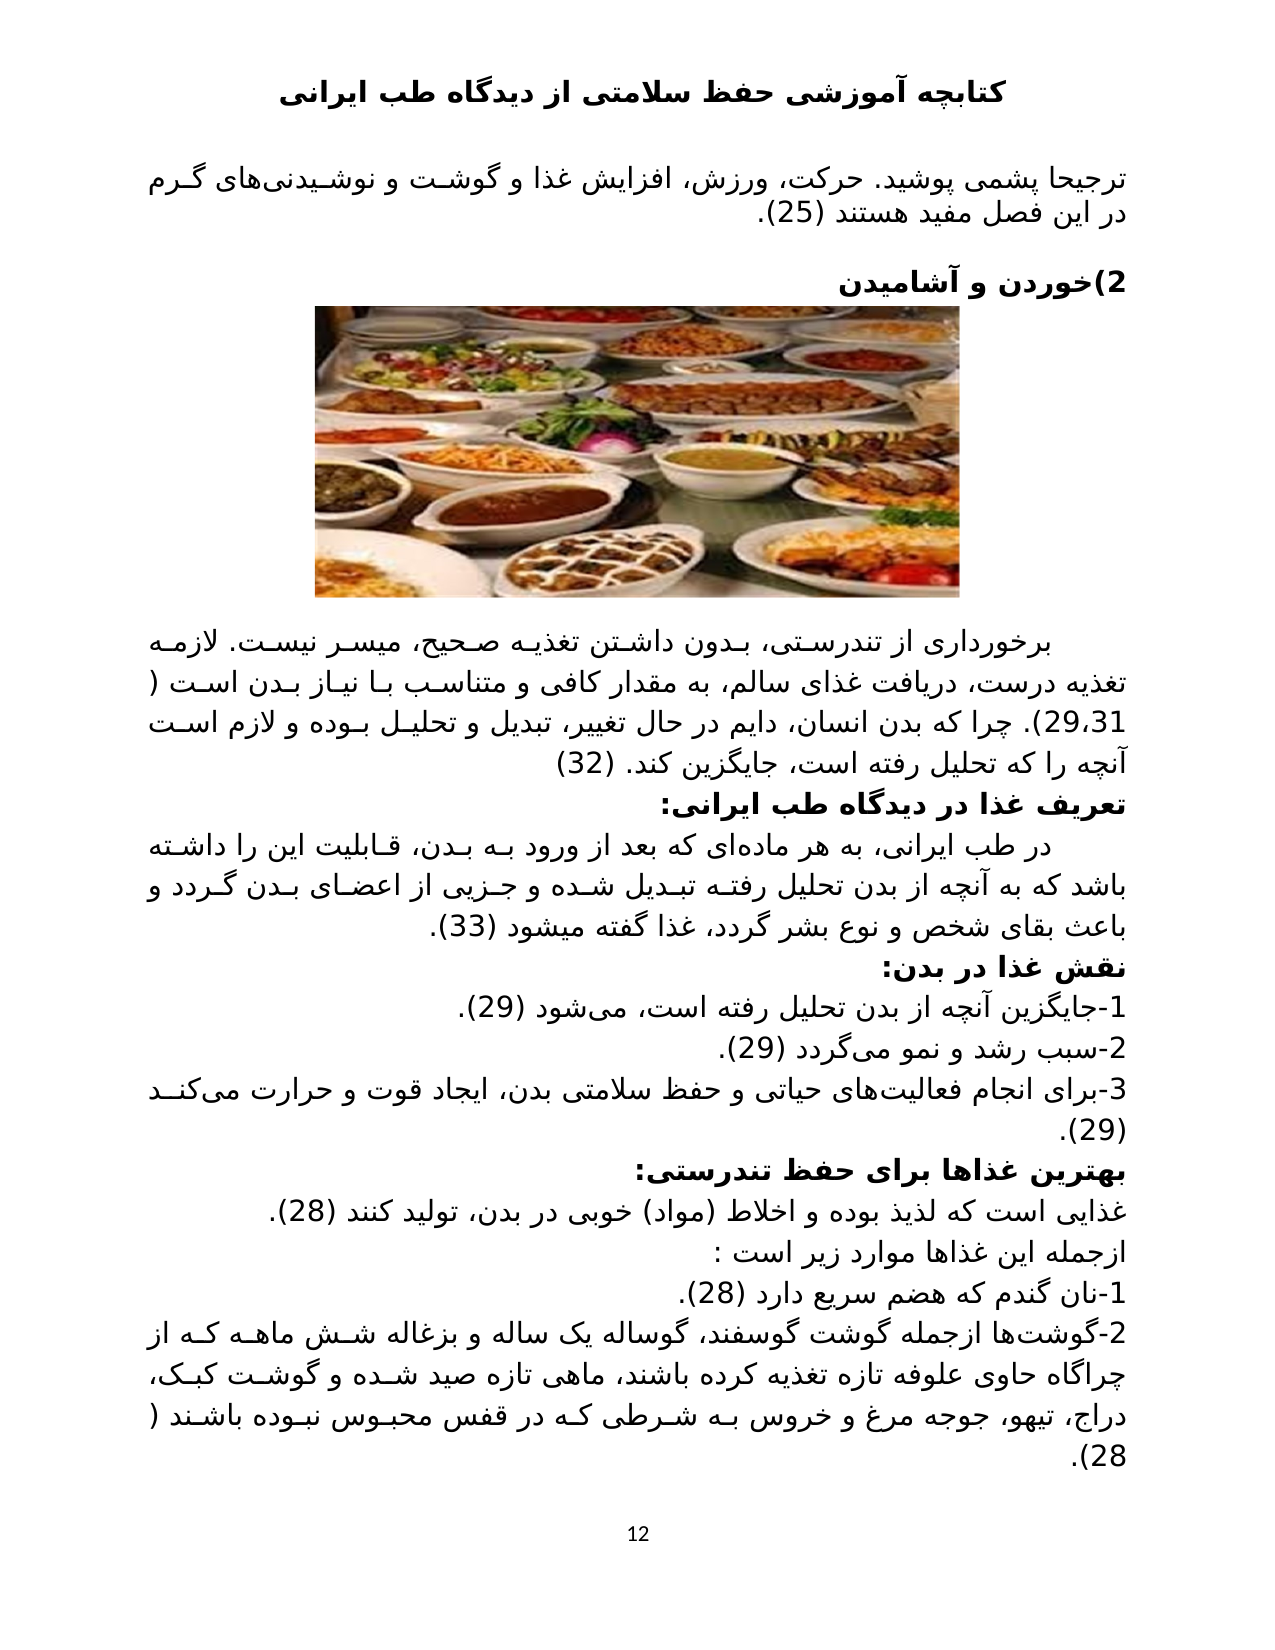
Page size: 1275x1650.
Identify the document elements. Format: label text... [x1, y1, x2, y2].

text 1-جایگزین آنچه از بدن تحلیل رفته است، می‌شود (29). [148, 991, 1127, 1025]
text تعریف غذا در دیدگاه طب ایرانی: [148, 787, 1127, 821]
text بهترین غذاها برای حفظ تندرستی: [148, 1154, 1127, 1188]
text غذایی است که لذیذ بوده و اخلاط (مواد) خوبی در بدن، تولید کنند (28). [148, 1194, 1127, 1228]
text 2)خوردن و آشامیدن [148, 265, 1127, 299]
text برخورداری از تندرستی، بدون داشتن تغذیه صحیح، میسر نیست. لازمه تغذیه درست، دریافت غذای سالم، به مقدار کافی و متناسب با نیاز بدن است (29،31). چرا که بدن انسان، دایم در حال تغییر، تبدیل و تحلیل بوده و لازم است آنچه را که تحلیل رفته است، جایگزین کند. (32) [148, 624, 1127, 780]
text نقش غذا در بدن: [148, 950, 1127, 984]
text 2-سبب رشد و نمو می‌گردد (29). [148, 1032, 1127, 1066]
text 2-گوشت‌ها ازجمله گوشت گوسفند، گوساله یک ساله و بزغاله شش ماهه که از چراگاه حاوی علوفه تازه تغذیه کرده باشند، ماهی تازه صید شده و گوشت کبک، دراج، تیهو، جوجه مرغ و خروس به شرطی که در قفس محبوس نبوده باشند (28). [148, 1317, 1127, 1473]
picture [314, 306, 960, 598]
text 3-برای انجام فعالیت‌های حیاتی و حفظ سلامتی بدن، ایجاد قوت و حرارت می‌کند (29). [148, 1072, 1127, 1147]
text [148, 162, 1127, 229]
text در طب ایرانی، به هر ماده‌ای که بعد از ورود به بدن، قابلیت این را داشته باشد که به آنچه از بدن تحلیل رفته تبدیل شده و جزیی از اعضای بدن گردد و باعث بقای شخص و نوع بشر گردد، غذا گفته میشود (33). [148, 828, 1127, 943]
text ازجمله این غذاها موارد زیر است : [148, 1235, 1127, 1269]
text 1-نان گندم که هضم سریع دارد (28). [148, 1276, 1127, 1310]
